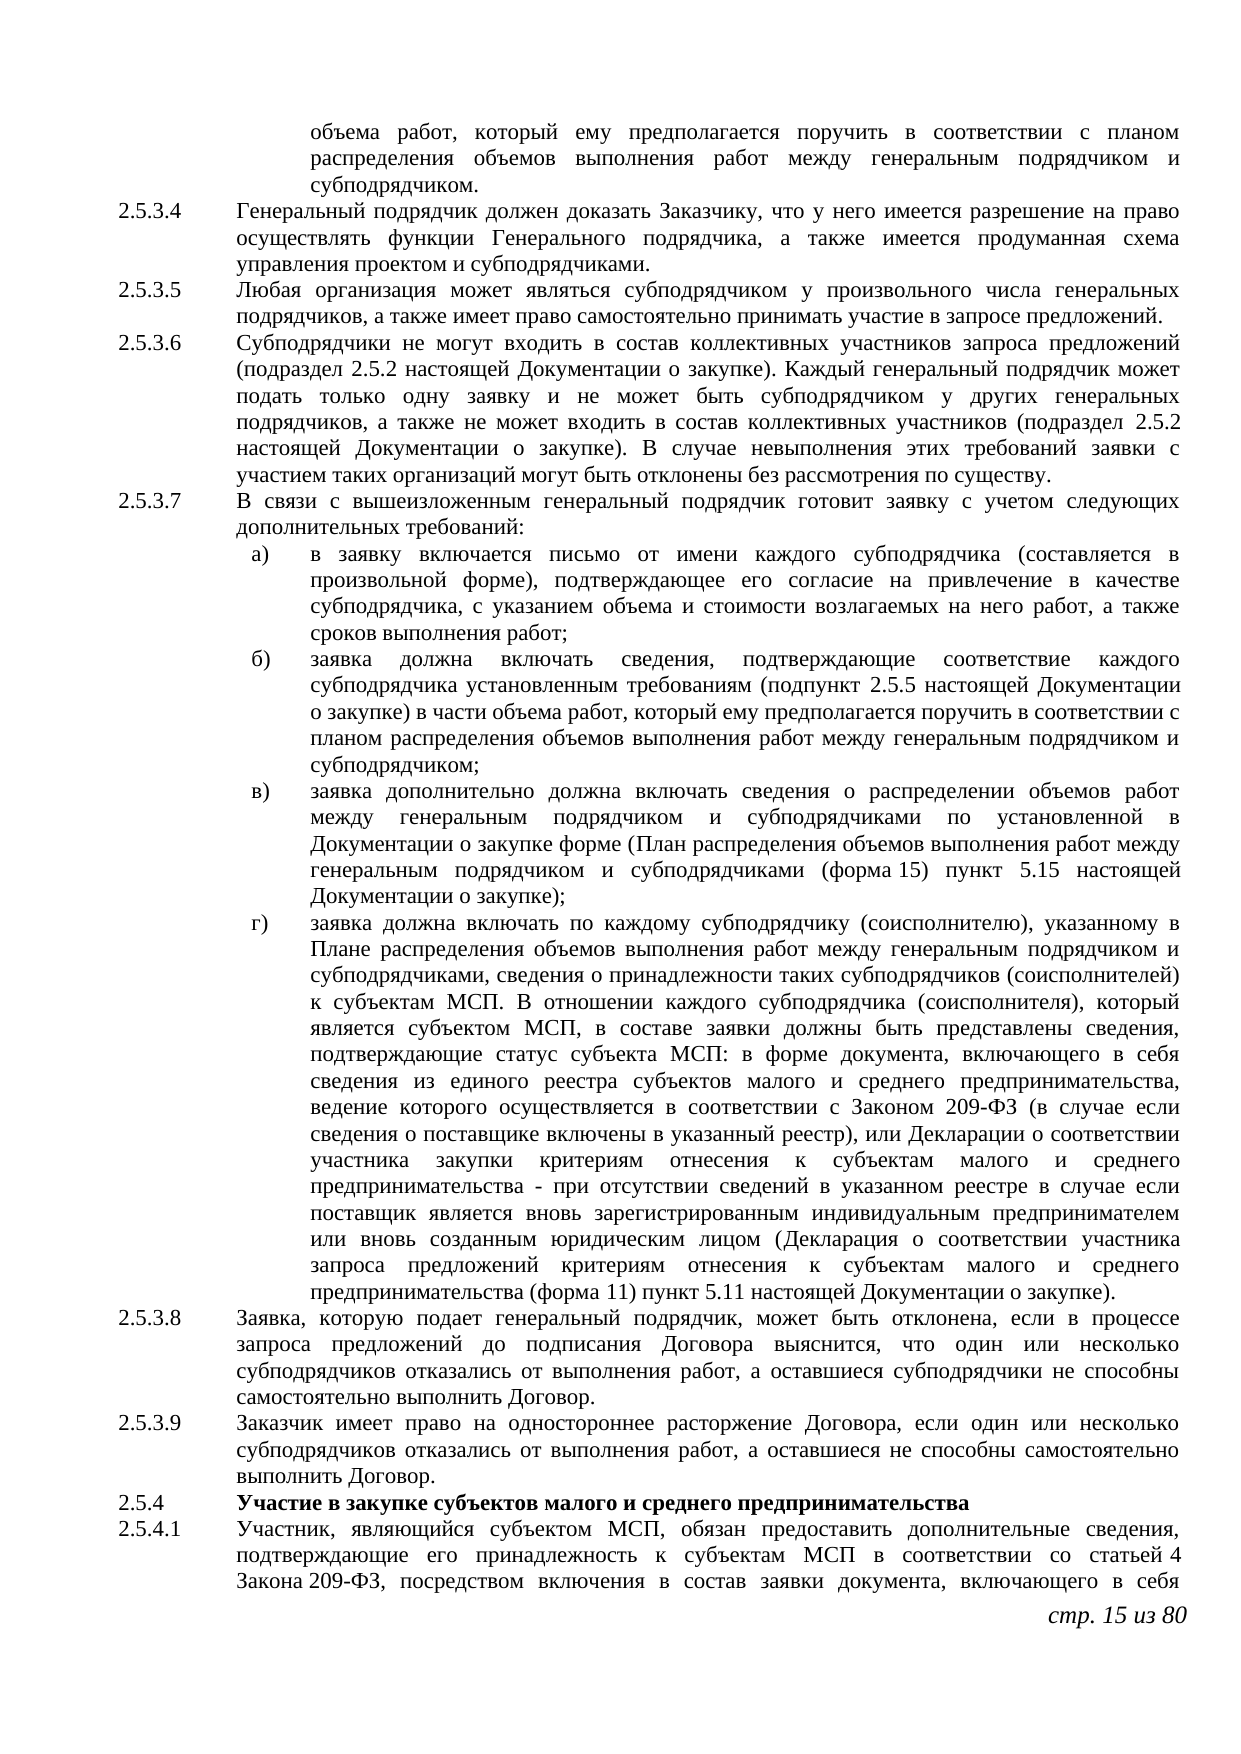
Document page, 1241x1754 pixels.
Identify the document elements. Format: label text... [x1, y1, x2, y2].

text Любая организация может являться субподрядчиком у произвольного числа генеральных подрядчиков, а также имеет право самостоятельно принимать участие в запросе предложений. [118, 276, 1181, 329]
text Заказчик имеет право на одностороннее расторжение Договора, если один или несколько субподрядчиков отказались от выполнения работ, а оставшиеся не способны самостоятельно выполнить Договор. [118, 1409, 1181, 1488]
text Заявка, которую подает генеральный подрядчик, может быть отклонена, если в процессе запроса предложений до подписания Договора выяснится, что один или несколько субподрядчиков отказались от выполнения работ, а оставшиеся субподрядчики не способны самостоятельно выполнить Договор. [118, 1304, 1181, 1409]
text Генеральный подрядчик должен доказать Заказчику, что у него имеется разрешение на право осуществлять функции Генерального подрядчика, а также имеется продуманная схема управления проектом и субподрядчиками. [118, 197, 1181, 276]
text в заявку включается письмо от имени каждого субподрядчика (составляется в произвольной форме), подтверждающее его согласие на привлечение в качестве субподрядчика, с указанием объема и стоимости возлагаемых на него работ, а также сроков выполнения работ; [251, 540, 1181, 645]
text заявка дополнительно должна включать сведения о распределении объемов работ между генеральным подрядчиком и субподрядчиками по установленной в Документации о закупке форме (План распределения объемов выполнения работ между генеральным подрядчиком и субподрядчиками (форма 15) пункт 5.15 настоящей Документации о закупке); [251, 777, 1181, 909]
list Участие в закупке субъектов малого и среднего предпринимательства [118, 1488, 1181, 1515]
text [118, 1515, 1181, 1594]
text заявка должна включать сведения, подтверждающие соответствие каждого субподрядчика установленным требованиям (подпункт 2.5.5 настоящей Документации о закупке) в части объема работ, который ему предполагается поручить в соответствии с планом распределения объемов выполнения работ между генеральным подрядчиком и субподрядчиком; [251, 645, 1181, 777]
text В связи с вышеизложенным генеральный подрядчик готовит заявку с учетом следующих дополнительных требований: [118, 487, 1181, 540]
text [251, 118, 1181, 197]
text Субподрядчики не могут входить в состав коллективных участников запроса предложений (подраздел 2.5.2 настоящей Документации о закупке). Каждый генеральный подрядчик может подать только одну заявку и не может быть субподрядчиком у других генеральных подрядчиков, а также не может входить в состав коллективных участников (подраздел 2.5.2 настоящей Документации о закупке). В случае невыполнения этих требований заявки с участием таких организаций могут быть отклонены без рассмотрения по существу. [118, 329, 1181, 487]
list заявка должна включать по каждому субподрядчику (соисполнителю), указанному в Плане распределения объемов выполнения работ между генеральным подрядчиком и субподрядчиками, сведения о принадлежности таких субподрядчиков (соисполнителей) к субъектам МСП. В отношении каждого субподрядчика (соисполнителя), который является субъектом МСП, в составе заявки должны быть представлены сведения, подтверждающие статус субъекта МСП: в форме документа, включающего в себя сведения из единого реестра субъектов малого и среднего предпринимательства, ведение которого осуществляется в соответствии с Законом 209-ФЗ (в случае если сведения о поставщике включены в указанный реестр), или Декларации о соответствии участника закупки критериям отнесения к субъектам малого и среднего предпринимательства - при отсутствии сведений в указанном реестре в случае если поставщик является вновь зарегистрированным индивидуальным предпринимателем или вновь созданным юридическим лицом (Декларация о соответствии участника запроса предложений критериям отнесения к субъектам малого и среднего предпринимательства (форма 11) пункт 5.11 настоящей Документации о закупке). [251, 909, 1181, 1304]
